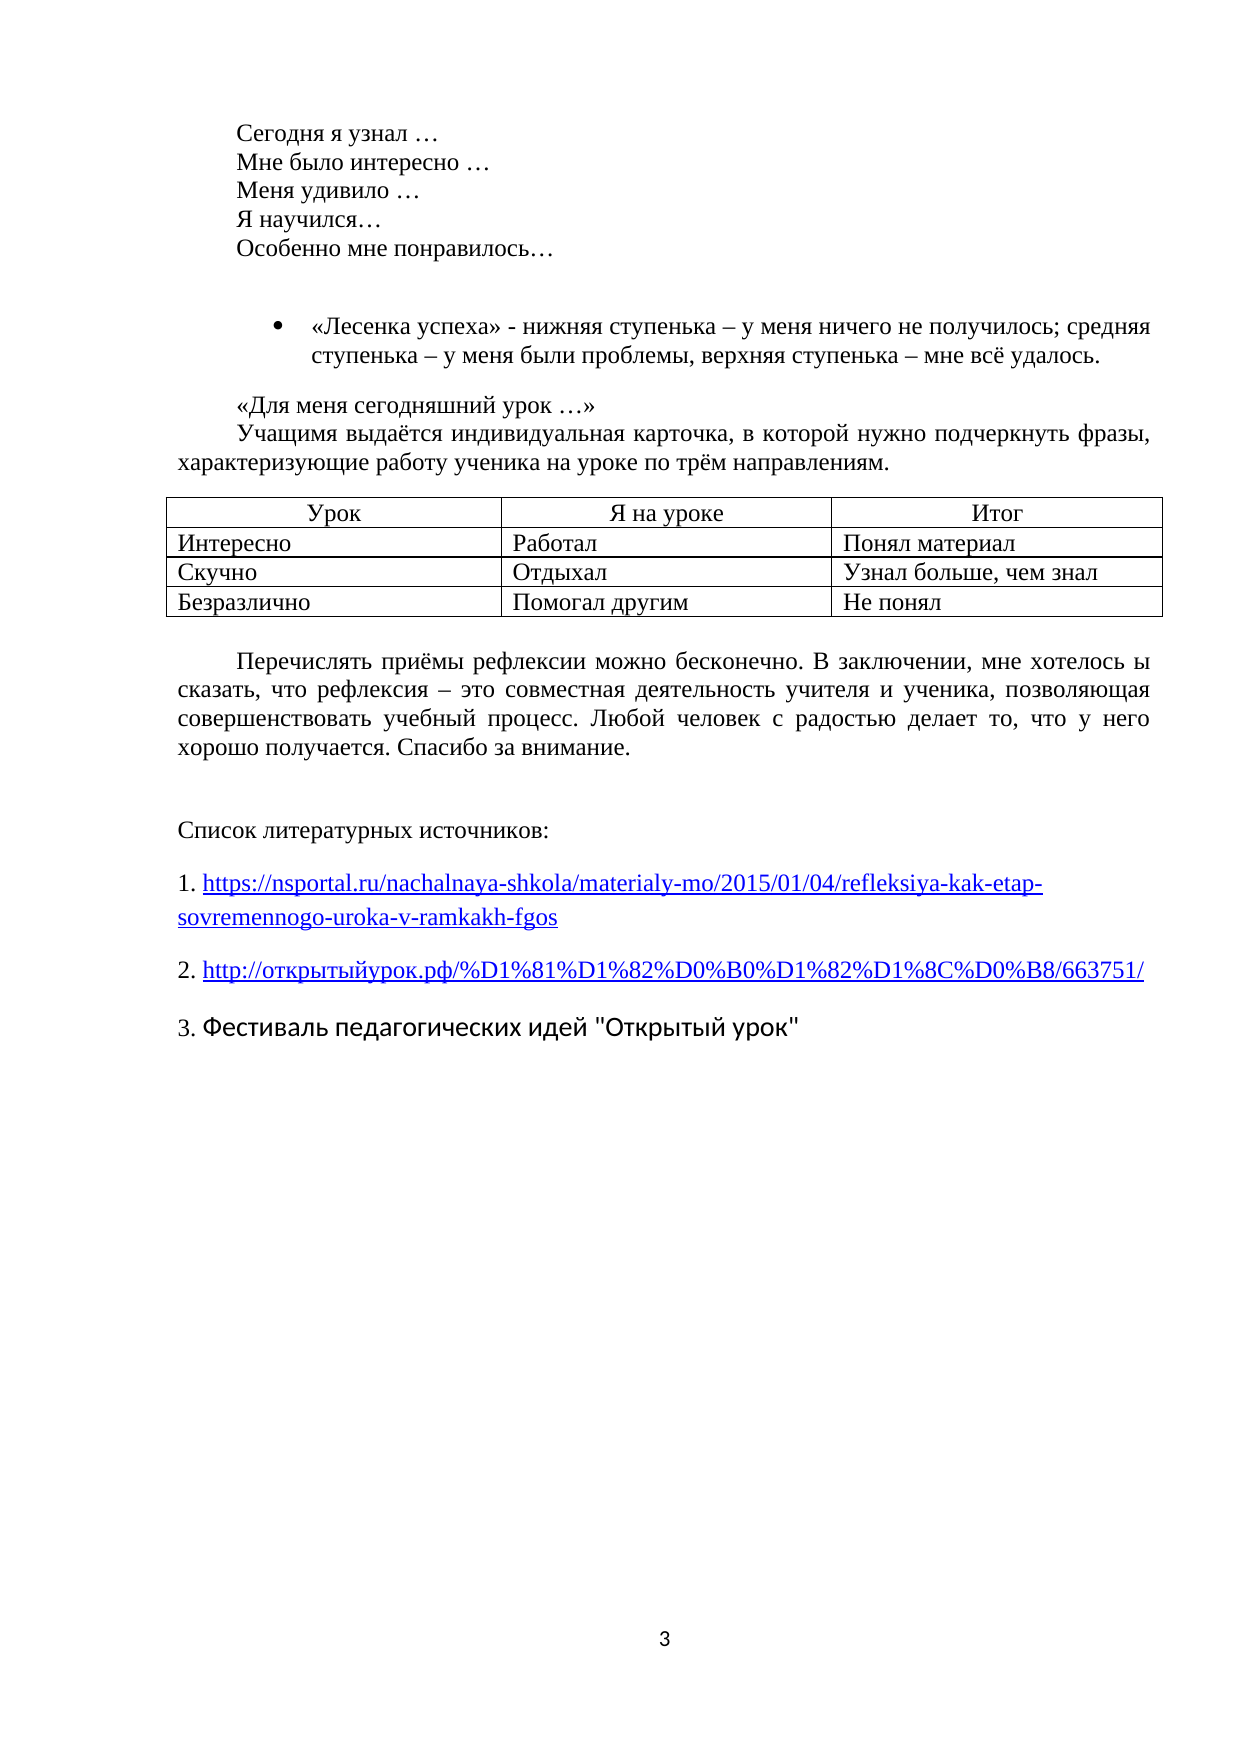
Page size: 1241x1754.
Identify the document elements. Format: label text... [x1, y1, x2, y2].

table_cell Не понял [832, 587, 1162, 616]
text Сегодня я узнал … [177, 118, 1152, 147]
text Список литературных источников: [177, 815, 1152, 843]
table_cell Помогал другим [502, 587, 831, 616]
text Особенно мне понравилось… [177, 233, 1152, 262]
list «Лесенка успеха» - нижняя ступенька – у меня ничего не получилось; средняя ступенька – у меня были проблемы, верхняя ступенька – мне всё удалось. [274, 311, 1152, 369]
text 3. Фестиваль педагогических идей "Открытый урок" [177, 1009, 1152, 1044]
table_header Я на уроке [502, 498, 831, 527]
text Я научился… [177, 204, 1152, 233]
table_cell Понял материал [832, 528, 1162, 556]
text Меня удивило … [177, 176, 1152, 204]
text «Для меня сегодняшний урок …» [177, 390, 1152, 418]
table_cell Скучно [167, 558, 501, 586]
text Перечислять приёмы рефлексии можно бесконечно. В заключении, мне хотелось ы сказать, что рефлексия – это совместная деятельность учителя и ученика, позволяющая совершенствовать учебный процесс. Любой человек с радостью делает то, что у него хорошо получается. Спасибо за внимание. [177, 646, 1152, 761]
text 1. https://nsportal.ru/nachalnaya-shkola/materialy-mo/2015/01/04/refleksiya-kak-etap-sovremennogo-uroka-v-ramkakh-fgos [177, 868, 1152, 930]
table_cell Интересно [167, 528, 501, 556]
table_cell Безразлично [167, 587, 501, 616]
table_cell Узнал больше, чем знал [832, 558, 1162, 586]
text 2. http://открытыйурок.рф/%D1%81%D1%82%D0%B0%D1%82%D1%8C%D0%B8/663751/ [177, 955, 1152, 984]
text Мне было интересно … [177, 147, 1152, 176]
table_header Урок [167, 498, 501, 527]
text Учащимя выдаётся индивидуальная карточка, в которой нужно подчеркнуть фразы, характеризующие работу ученика на уроке по трём направлениям. [177, 418, 1152, 476]
table_cell Работал [502, 528, 831, 556]
table_cell Отдыхал [502, 558, 831, 586]
table_header Итог [832, 498, 1162, 527]
